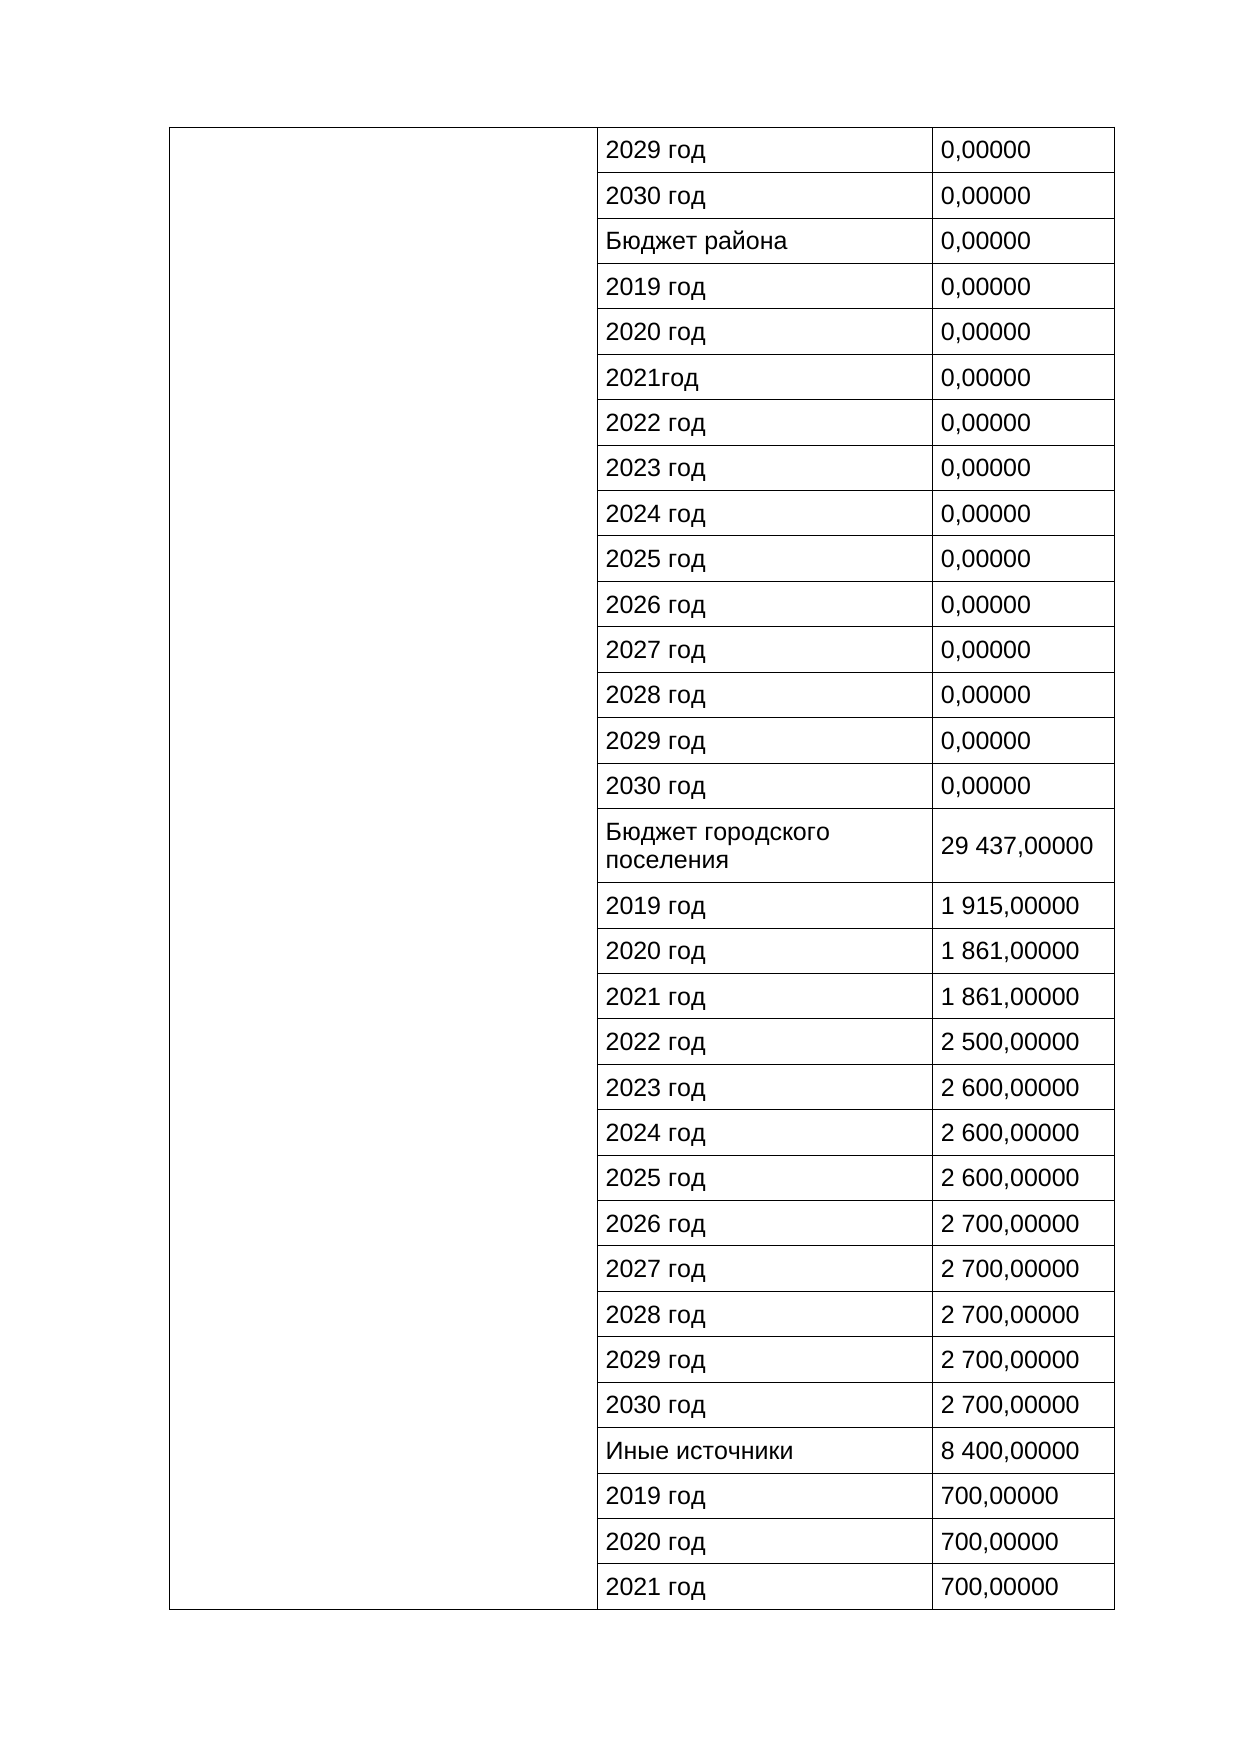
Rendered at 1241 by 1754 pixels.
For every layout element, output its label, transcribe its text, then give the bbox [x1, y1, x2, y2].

table_cell 0,00000 [933, 673, 1114, 717]
table_cell 0,00000 [933, 446, 1114, 490]
table_cell 2023 год [598, 1065, 932, 1109]
table_cell 0,00000 [933, 536, 1114, 581]
table_cell 2025 год [598, 536, 932, 581]
table_cell 0,00000 [933, 491, 1114, 535]
table_cell 0,00000 [933, 355, 1114, 399]
table_cell 1 861,00000 [933, 929, 1114, 973]
table_cell 2 700,00000 [933, 1337, 1114, 1382]
table_cell 2021 год [598, 974, 932, 1018]
table_cell 2022 год [598, 400, 932, 444]
table_cell 2029 год [598, 128, 932, 172]
table_cell 2026 год [598, 1201, 932, 1245]
table_cell 0,00000 [933, 400, 1114, 444]
table_cell 2029 год [598, 1337, 932, 1382]
table_cell 2029 год [598, 718, 932, 762]
table_cell 0,00000 [933, 128, 1114, 172]
table_cell 1 915,00000 [933, 883, 1114, 927]
table_cell 2026 год [598, 582, 932, 626]
table_cell 700,00000 [933, 1519, 1114, 1563]
table_cell 2025 год [598, 1156, 932, 1200]
table_cell Бюджет района [598, 219, 932, 263]
table_cell 2030 год [598, 173, 932, 217]
table_cell 2019 год [598, 1474, 932, 1518]
table_cell 0,00000 [933, 718, 1114, 762]
table_cell 2028 год [598, 1292, 932, 1336]
table_cell 2 700,00000 [933, 1383, 1114, 1427]
table_cell 2019 год [598, 264, 932, 308]
table_cell 2024 год [598, 1110, 932, 1154]
table_cell 2024 год [598, 491, 932, 535]
table_cell 2 700,00000 [933, 1246, 1114, 1291]
table_cell 2020 год [598, 929, 932, 973]
table_cell Иные источники [598, 1428, 932, 1472]
table_cell 700,00000 [933, 1474, 1114, 1518]
table_cell 2020 год [598, 1519, 932, 1563]
table_cell 0,00000 [933, 764, 1114, 808]
table_cell 2021год [598, 355, 932, 399]
table_cell 700,00000 [933, 1564, 1114, 1609]
table_cell 1 861,00000 [933, 974, 1114, 1018]
table_cell 2030 год [598, 1383, 932, 1427]
table_cell 8 400,00000 [933, 1428, 1114, 1472]
table_cell 2027 год [598, 1246, 932, 1291]
table_cell 2022 год [598, 1019, 932, 1064]
table_cell 0,00000 [933, 173, 1114, 217]
table_cell 2 700,00000 [933, 1201, 1114, 1245]
table_cell 2027 год [598, 627, 932, 672]
table_cell 0,00000 [933, 309, 1114, 354]
table_cell 0,00000 [933, 219, 1114, 263]
table_cell 0,00000 [933, 264, 1114, 308]
table_cell 2 700,00000 [933, 1292, 1114, 1336]
table_cell 2021 год [598, 1564, 932, 1609]
table_cell 2030 год [598, 764, 932, 808]
table_cell 2 600,00000 [933, 1156, 1114, 1200]
table_cell 2 600,00000 [933, 1110, 1114, 1154]
table_cell 2 600,00000 [933, 1065, 1114, 1109]
table_cell 2023 год [598, 446, 932, 490]
table_cell 2019 год [598, 883, 932, 927]
table_cell Бюджет городского поселения [598, 809, 932, 882]
table_cell 2 500,00000 [933, 1019, 1114, 1064]
table_cell 0,00000 [933, 627, 1114, 672]
table_cell 2028 год [598, 673, 932, 717]
table_cell 2020 год [598, 309, 932, 354]
table_cell 29 437,00000 [933, 809, 1114, 882]
table_cell 0,00000 [933, 582, 1114, 626]
